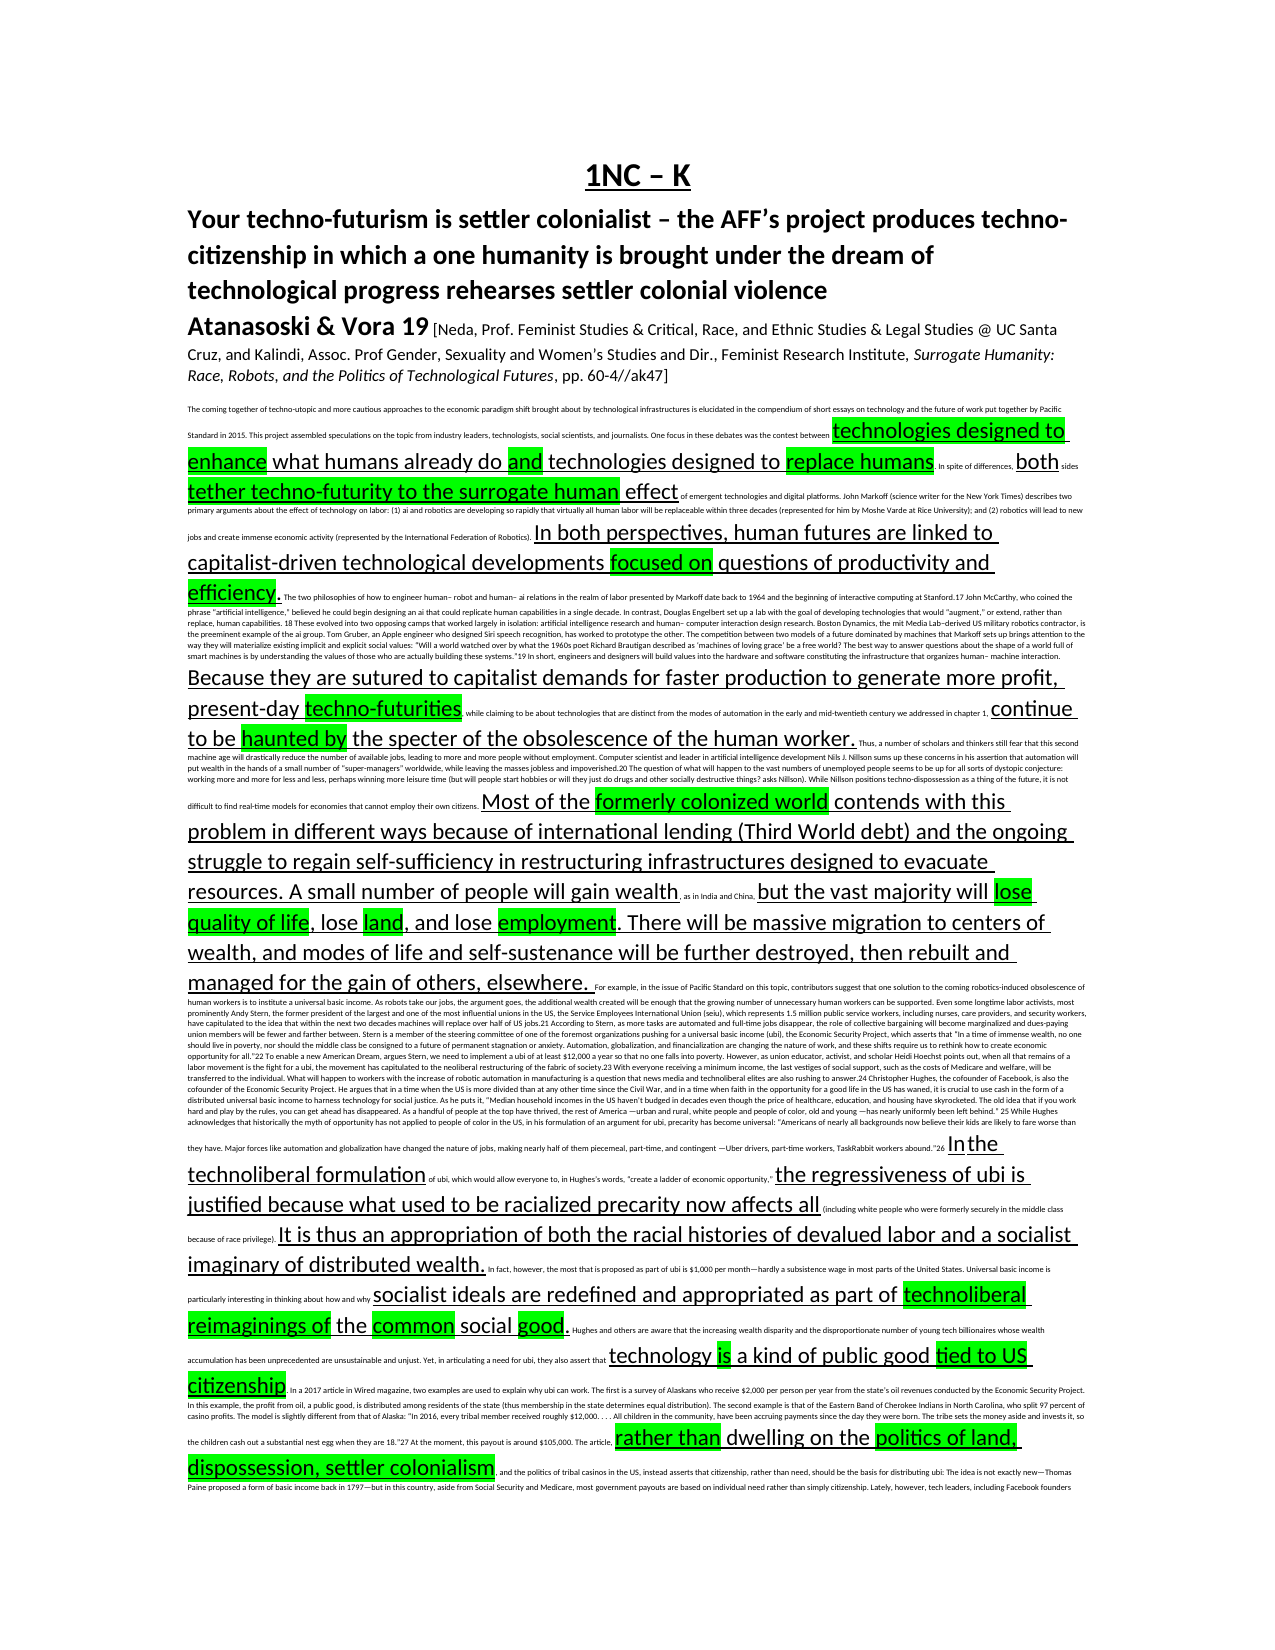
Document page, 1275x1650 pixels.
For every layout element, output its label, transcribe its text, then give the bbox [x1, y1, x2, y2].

subtitle 1NC – K [187, 154, 1087, 195]
subtitle Your techno-futurism is settler colonialist – the AFF’s project produces techno-citizenship in which a one humanity is brought under the dream of technological progress rehearses settler colonial violence [187, 202, 1087, 307]
text Atanasoski & Vora 19 [Neda, Prof. Feminist Studies & Critical, Race, and Ethnic Studies & Legal Studies @ UC Santa Cruz, and Kalindi, Assoc. Prof Gender, Sexuality and Women’s Studies and Dir., Feminist Research Institute, Surrogate Humanity: Race, Robots, and the Politics of Technological Futures, pp. 60-4//ak47] [187, 309, 1087, 386]
